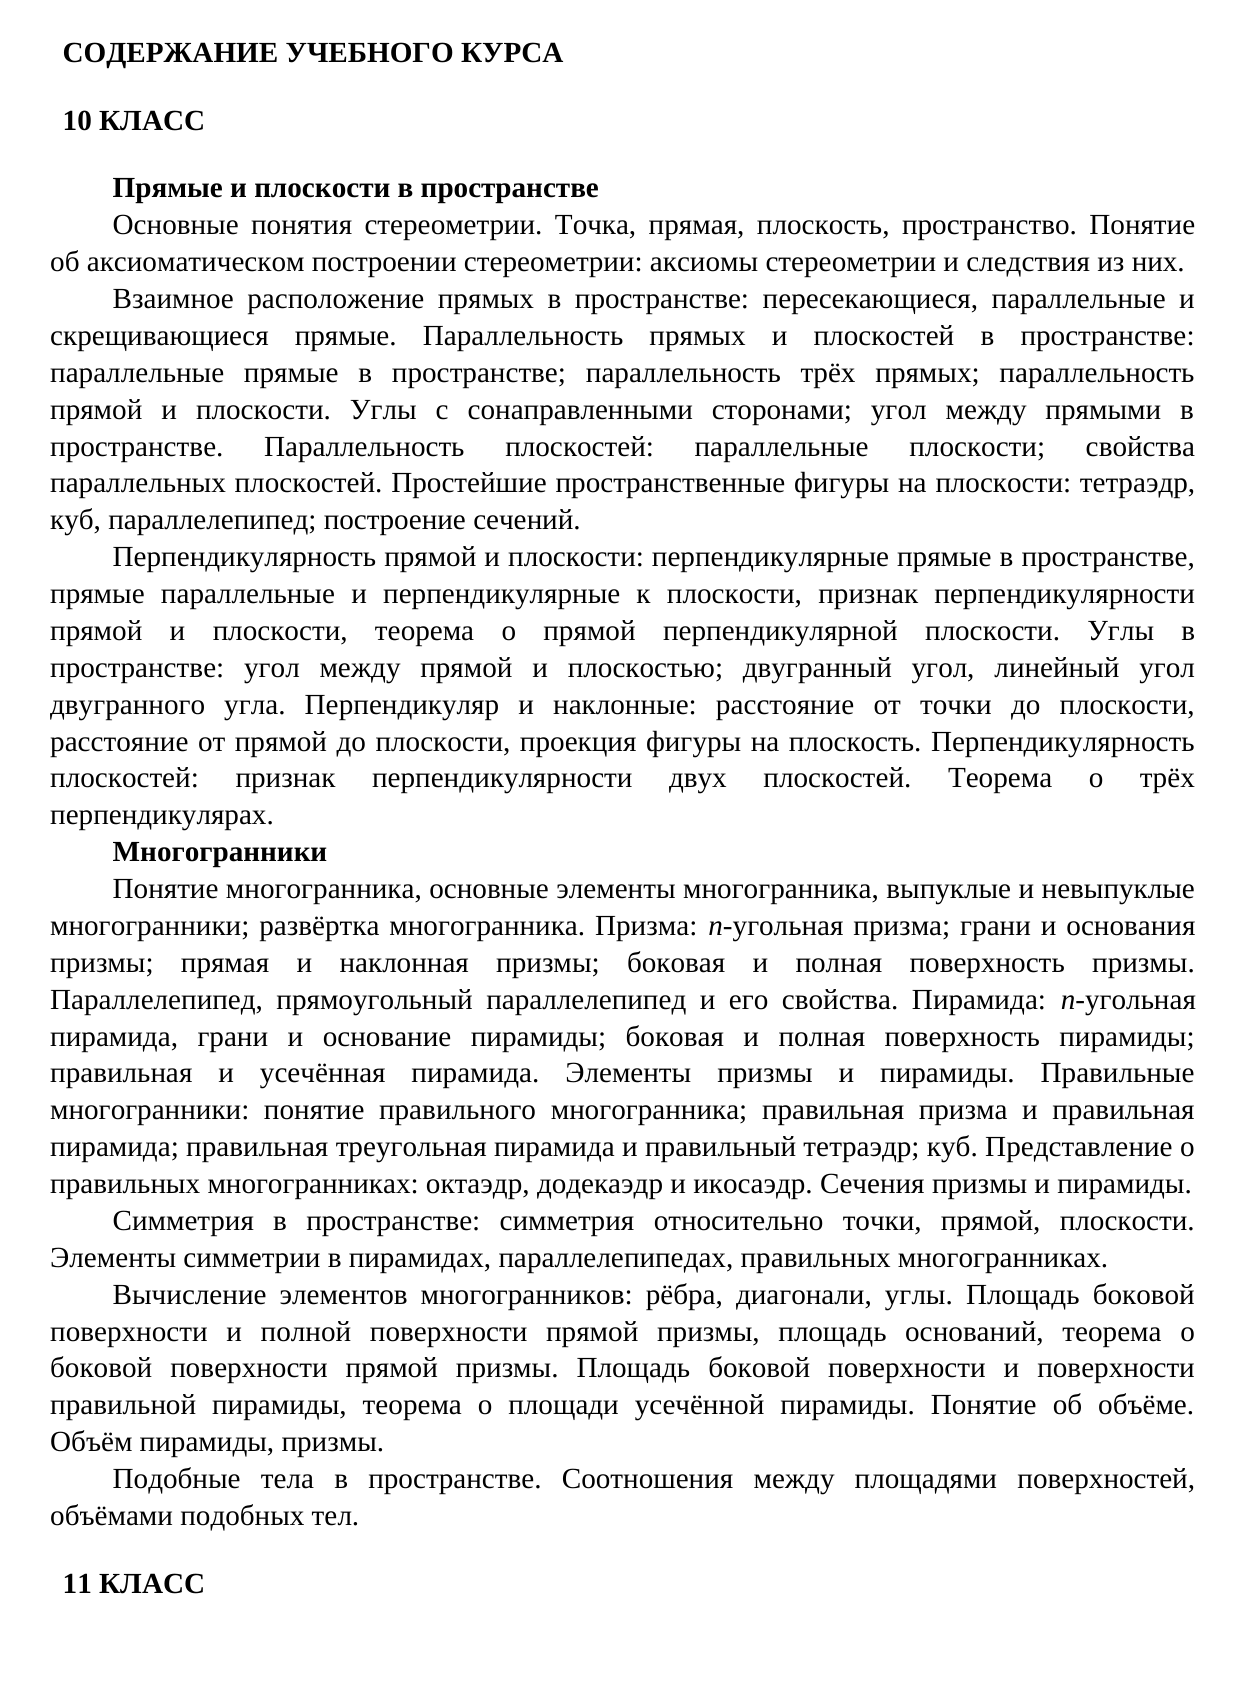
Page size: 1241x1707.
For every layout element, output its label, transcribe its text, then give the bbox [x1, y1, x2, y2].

text Перпендикулярность прямой и плоскости: перпендикулярные прямые в пространстве, прямые параллельные и перпендикулярные к плоскости, признак перпендикулярности прямой и плоскости, теорема о прямой перпендикулярной плоскости. Углы в пространстве: угол между прямой и плоскостью; двугранный угол, линейный угол двугранного угла. Перпендикуляр и наклонные: расстояние от точки до плоскости, расстояние от прямой до плоскости, проекция фигуры на плоскость. Перпендикулярность плоскостей: признак перпендикулярности двух плоскостей. Теорема о трёх перпендикулярах. [50, 539, 1196, 831]
text Многогранники [50, 834, 1196, 868]
text Вычисление элементов многогранников: рёбра, диагонали, углы. Площадь боковой поверхности и полной поверхности прямой призмы, площадь оснований, теорема о боковой поверхности прямой призмы. Площадь боковой поверхности и поверхности правильной пирамиды, теорема о площади усечённой пирамиды. Понятие об объёме. Объём пирамиды, призмы. [50, 1277, 1196, 1458]
text 11 КЛАСС [62, 1566, 1196, 1599]
text Основные понятия стереометрии. Точка, прямая, плоскость, пространство. Понятие об аксиоматическом построении стереометрии: аксиомы стереометрии и следствия из них. [50, 207, 1196, 278]
text Понятие многогранника, основные элементы многогранника, выпуклые и невыпуклые многогранники; развёртка многогранника. Призма: n-угольная призма; грани и основания призмы; прямая и наклонная призмы; боковая и полная поверхность призмы. Параллелепипед, прямоугольный параллелепипед и его свойства. Пирамида: n-угольная пирамида, грани и основание пирамиды; боковая и полная поверхность пирамиды; правильная и усечённая пирамида. Элементы призмы и пирамиды. Правильные многогранники: понятие правильного многогранника; правильная призма и правильная пирамида; правильная треугольная пирамида и правильный тетраэдр; куб. Представление о правильных многогранниках: октаэдр, додекаэдр и икосаэдр. Сечения призмы и пирамиды. [50, 871, 1196, 1200]
text СОДЕРЖАНИЕ УЧЕБНОГО КУРСА [62, 35, 1196, 69]
text Прямые и плоскости в пространстве [50, 171, 1196, 204]
text Взаимное расположение прямых в пространстве: пересекающиеся, параллельные и скрещивающиеся прямые. Параллельность прямых и плоскостей в пространстве: параллельные прямые в пространстве; параллельность трёх прямых; параллельность прямой и плоскости. Углы с сонаправленными сторонами; угол между прямыми в пространстве. Параллельность плоскостей: параллельные плоскости; свойства параллельных плоскостей. Простейшие пространственные фигуры на плоскости: тетраэдр, куб, параллелепипед; построение сечений. [50, 281, 1196, 536]
text Подобные тела в пространстве. Соотношения между площадями поверхностей, объёмами подобных тел. [50, 1461, 1196, 1532]
text 10 КЛАСС [62, 103, 1196, 137]
text Симметрия в пространстве: симметрия относительно точки, прямой, плоскости. Элементы симметрии в пирамидах, параллелепипедах, правильных многогранниках. [50, 1203, 1196, 1273]
